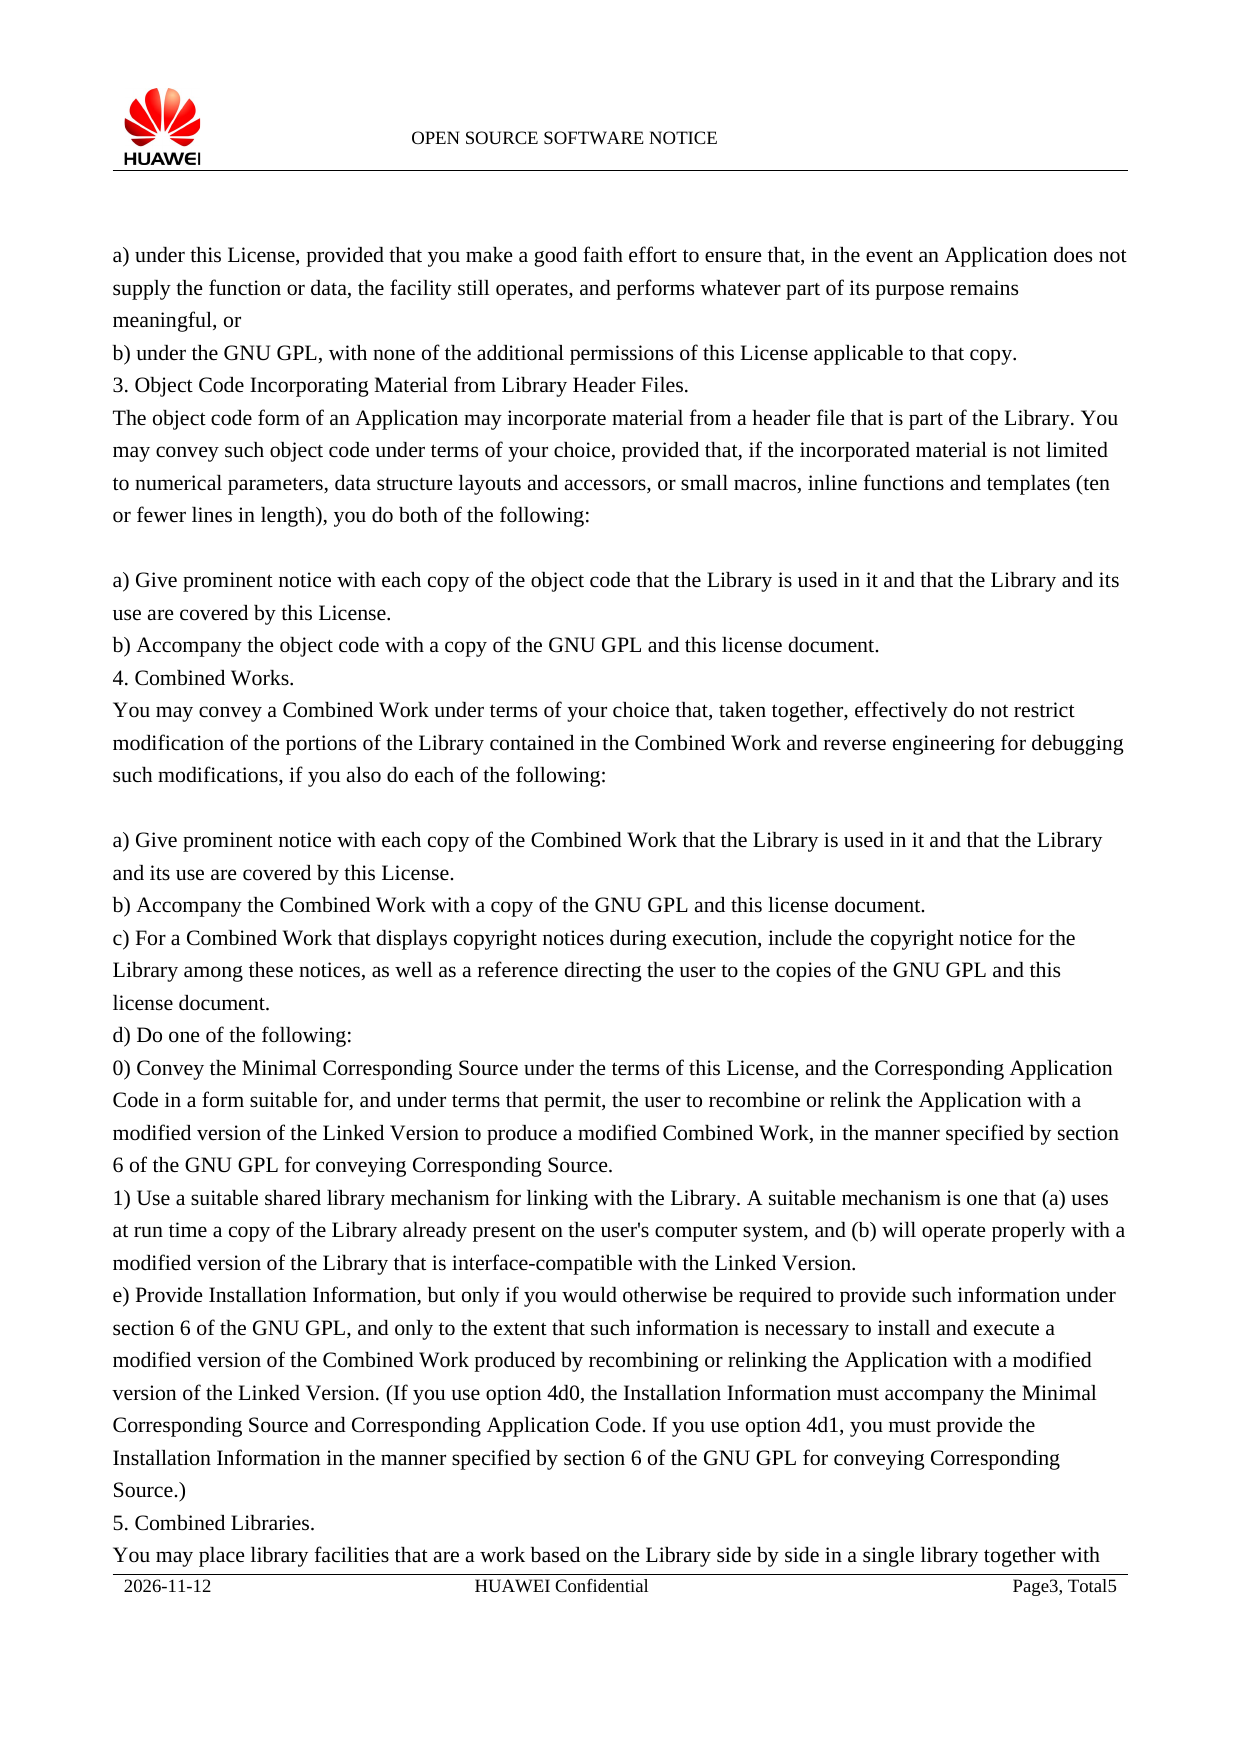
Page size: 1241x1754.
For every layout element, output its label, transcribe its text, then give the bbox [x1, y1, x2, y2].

picture [124, 88, 201, 165]
